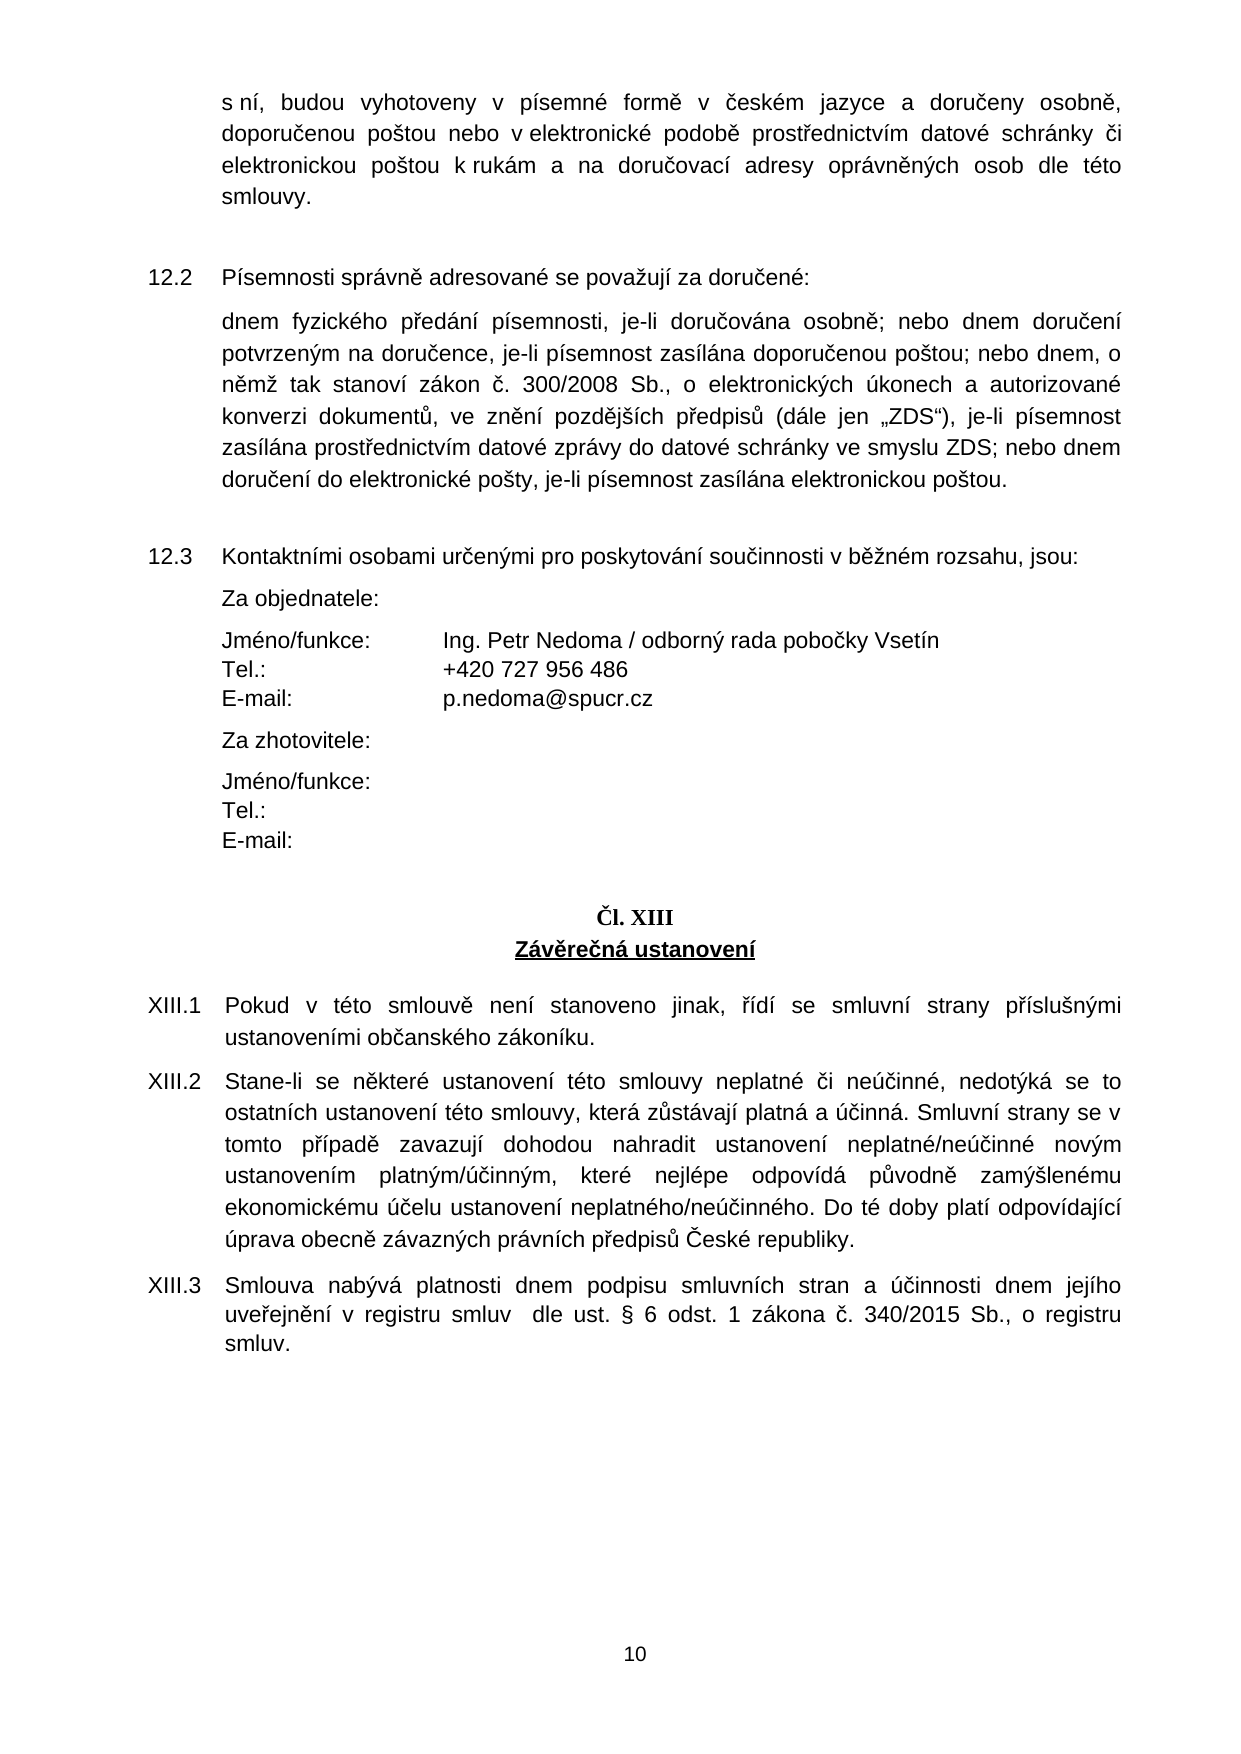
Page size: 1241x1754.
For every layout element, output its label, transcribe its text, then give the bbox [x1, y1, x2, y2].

text Jméno/funkce: [192, 766, 1122, 796]
text Za zhotovitele: [192, 725, 1122, 754]
list Pokud v této smlouvě není stanoveno jinak, řídí se smluvní strany příslušnými ustanoveními občanského zákoníku. [148, 992, 1122, 1050]
list Kontaktními osobami určenými pro poskytování součinnosti v běžném rozsahu, jsou: [148, 541, 1122, 571]
list Stane-li se některé ustanovení této smlouvy neplatné či neúčinné, nedotýká se to ostatních ustanovení této smlouvy, která zůstávají platná a účinná. Smluvní strany se v tomto případě zavazují dohodou nahradit ustanovení neplatné/neúčinné novým ustanovením platným/účinným, které nejlépe odpovídá původně zamýšlenému ekonomickému účelu ustanovení neplatného/neúčinného. Do té doby platí odpovídající úprava obecně závazných právních předpisů České republiky. [148, 1068, 1122, 1252]
list Smlouva nabývá platnosti dnem podpisu smluvních stran a účinnosti dnem jejího uveřejnění v registru smluv dle ust. § 6 odst. 1 zákona č. 340/2015 Sb., o registru smluv. [148, 1270, 1122, 1357]
text Závěrečná ustanovení [148, 904, 1122, 962]
text dnem fyzického předání písemnosti, je-li doručována osobně; nebo dnem doručení potvrzeným na doručence, je-li písemnost zasílána doporučenou poštou; nebo dnem, o němž tak stanoví zákon č. 300/2008 Sb., o elektronických úkonech a autorizované konverzi dokumentů, ve znění pozdějších předpisů (dále jen „ZDS“), je-li písemnost zasílána prostřednictvím datové zprávy do datové schránky ve smyslu ZDS; nebo dnem doručení do elektronické pošty, je-li písemnost zasílána elektronickou poštou. [222, 308, 1122, 492]
text Tel.: [192, 796, 1122, 825]
text Za objednatele: [221, 583, 1122, 612]
text Jméno/funkce: Ing. Petr Nedoma / odborný rada pobočky Vsetín [148, 625, 1122, 654]
list Písemnosti správně adresované se považují za doručené: [148, 264, 1122, 290]
text Tel.: +420 727 956 486 [192, 654, 1122, 683]
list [140, 89, 1122, 210]
text E-mail: [192, 825, 1122, 854]
text E-mail: p.nedoma@spucr.cz [192, 683, 1122, 712]
